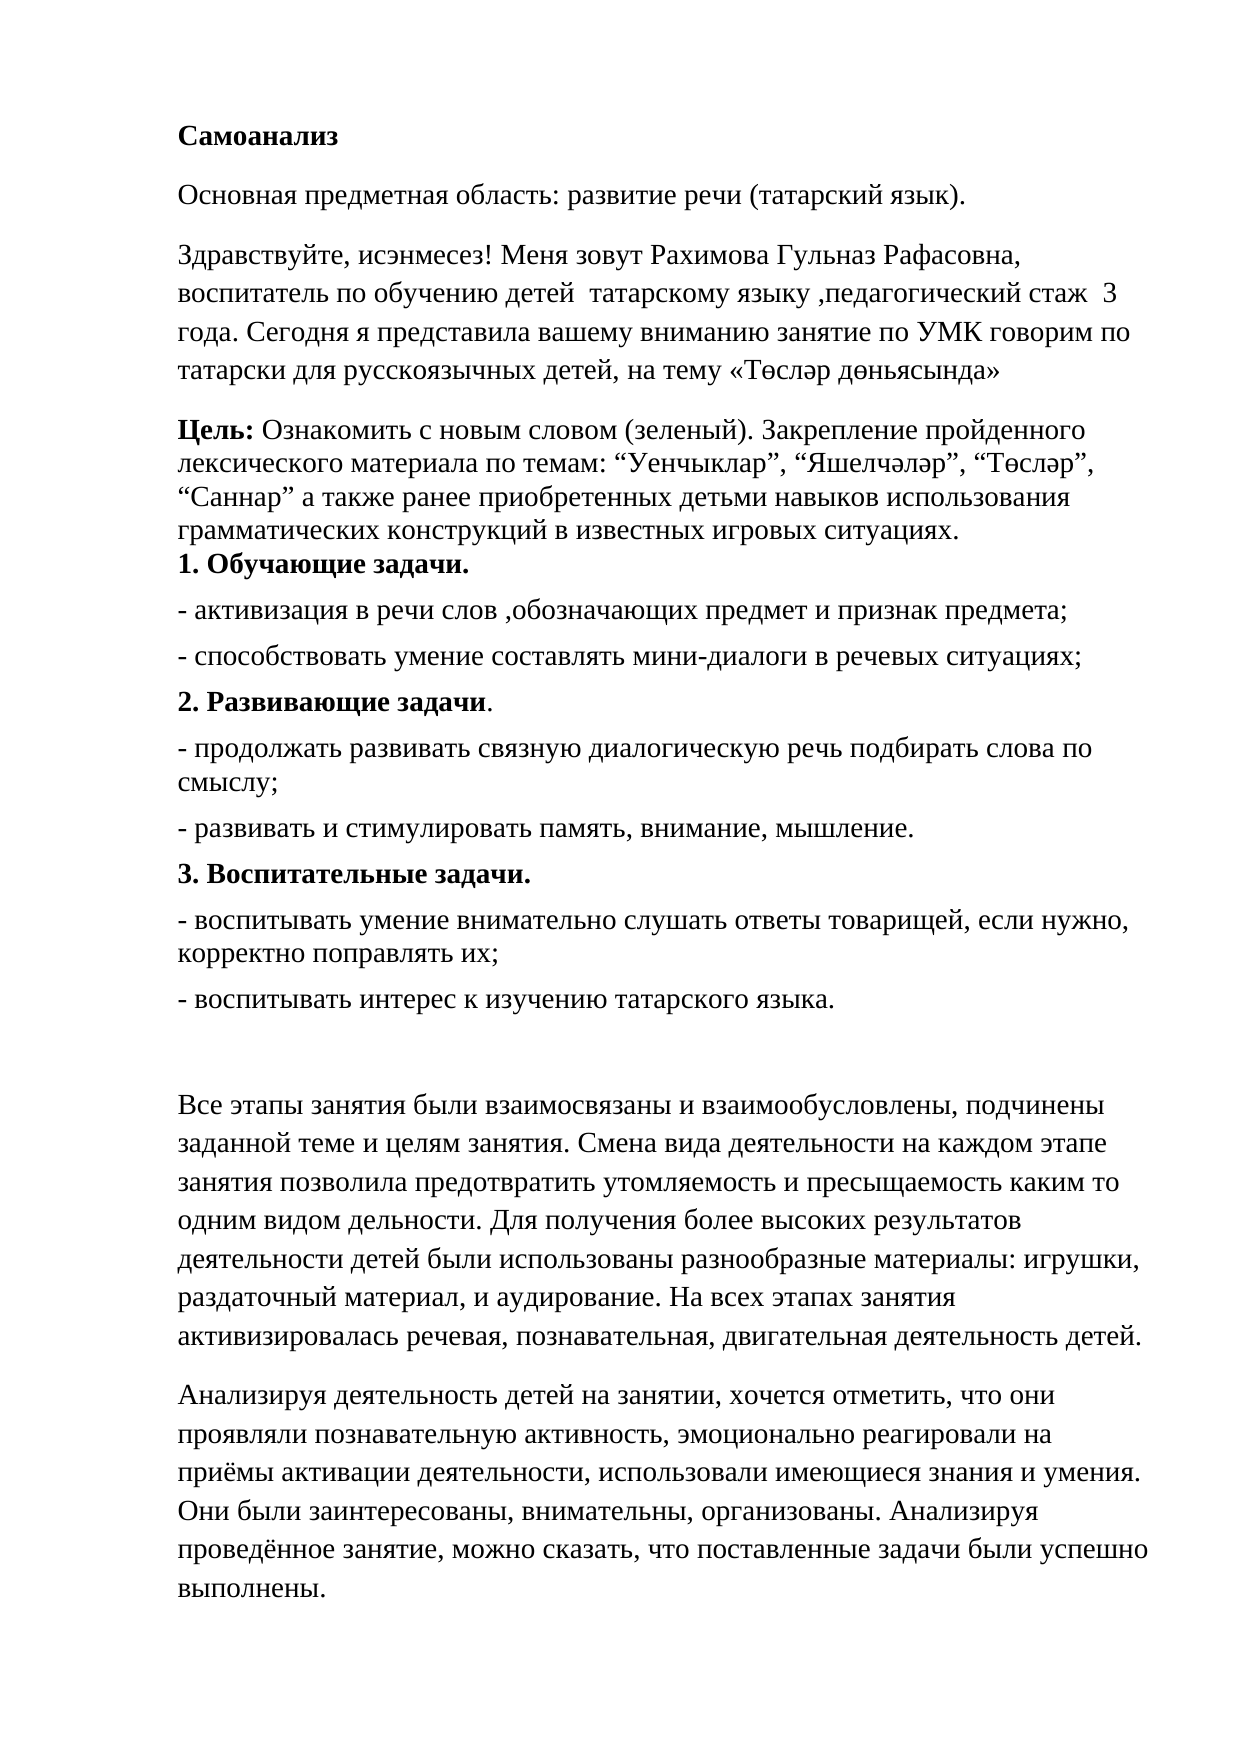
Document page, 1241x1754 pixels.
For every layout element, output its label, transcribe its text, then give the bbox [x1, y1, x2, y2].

text Все этапы занятия были взаимосвязаны и взаимообусловлены, подчинены заданной теме и целям занятия. Смена вида деятельности на каждом этапе занятия позволила предотвратить утомляемость и пресыщаемость каким то одним видом дельности. Для получения более высоких результатов деятельности детей были использованы разнообразные материалы: игрушки, раздаточный материал, и аудирование. На всех этапах занятия активизировалась речевая, познавательная, двигательная деятельность детей. [177, 1087, 1152, 1352]
text Цель: Ознакомить с новым словом (зеленый). Закрепление пройденного лексического материала по темам: “Уенчыклар”, “Яшелчәләр”, “Төсләр”, “Саннар” а также ранее приобретенных детьми навыков использования грамматических конструкций в известных игровых ситуациях. [177, 412, 1152, 546]
text - воспитывать умение внимательно слушать ответы товарищей, если нужно, корректно поправлять их; [177, 902, 1152, 969]
text - продолжать развивать связную диалогическую речь подбирать слова по смыслу; [177, 730, 1152, 797]
text 1. Обучающие задачи. [177, 546, 1152, 579]
text Здравствуйте, исэнмесез! Меня зовут Рахимова Гульназ Рафасовна, воспитатель по обучению детей татарскому языку ,педагогический стаж 3 года. Сегодня я представила вашему вниманию занятие по УМК говорим по татарски для русскоязычных детей, на тему «Төсләр дөньясында» [177, 237, 1152, 386]
text - способствовать умение составлять мини-диалоги в речевых ситуациях; [177, 638, 1152, 672]
text Анализируя деятельность детей на занятии, хочется отметить, что они проявляли познавательную активность, эмоционально реагировали на приёмы активации деятельности, использовали имеющиеся знания и умения. Они были заинтересованы, внимательны, организованы. Анализируя проведённое занятие, можно сказать, что поставленные задачи были успешно выполнены. [177, 1377, 1152, 1604]
text - развивать и стимулировать память, внимание, мышление. [177, 810, 1152, 843]
text 2. Развивающие задачи. [177, 684, 1152, 718]
text - активизация в речи слов ,обозначающих предмет и признак предмета; [177, 592, 1152, 626]
text 3. Воспитательные задачи. [177, 856, 1152, 889]
text Самоанализ [177, 118, 1152, 152]
text Основная предметная область: развитие речи (татарский язык). [177, 177, 1152, 211]
text - воспитывать интерес к изучению татарского языка. [177, 981, 1152, 1015]
